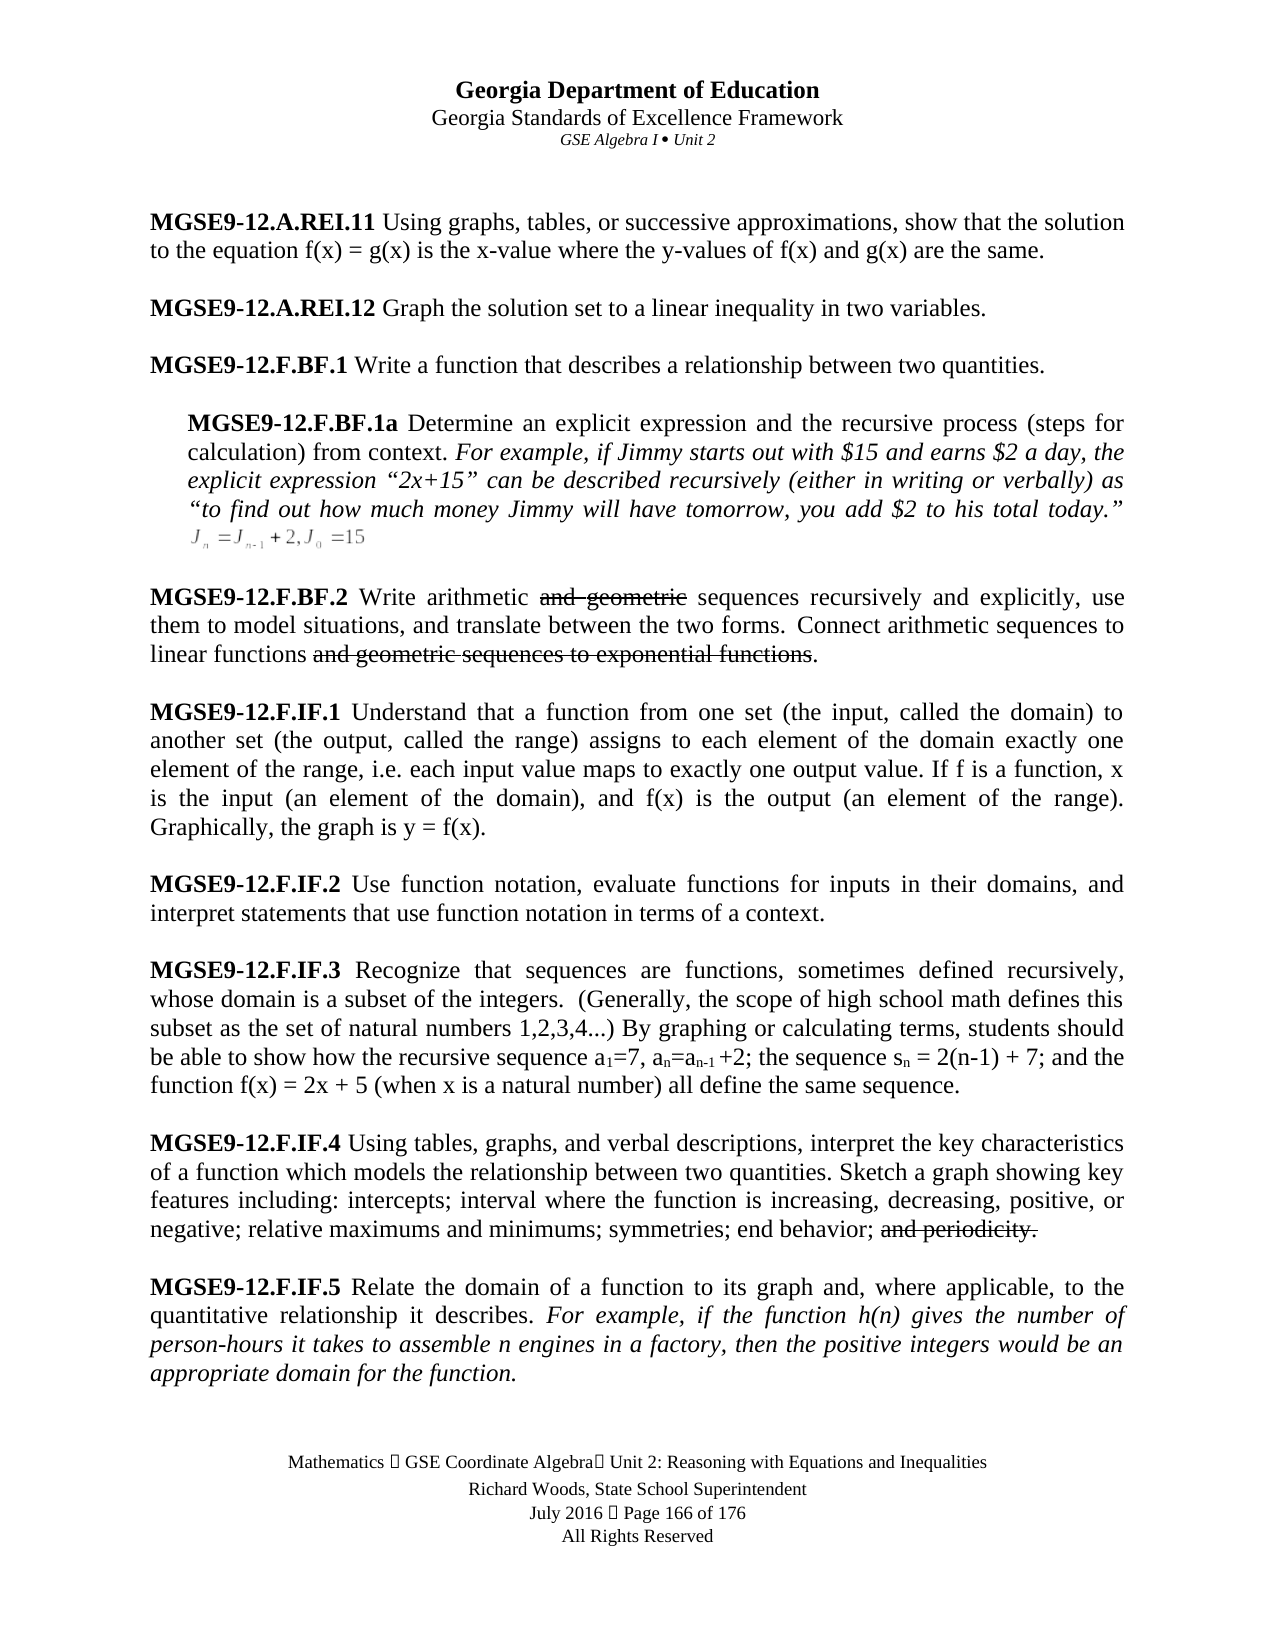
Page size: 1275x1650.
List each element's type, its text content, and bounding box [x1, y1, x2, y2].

text MGSE9-12.F.BF.1 Write a function that describes a relationship between two quantities. [150, 351, 1125, 379]
text MGSE9-12.F.BF.1a Determine an explicit expression and the recursive process (steps for calculation) from context. For example, if Jimmy starts out with $15 and earns $2 a day, the explicit expression “2x+15” can be described recursively (either in writing or verbally) as “to find out how much money Jimmy will have tomorrow, you add $2 to his total today.” [187, 408, 1125, 553]
text MGSE9-12.A.REI.11 Using graphs, tables, or successive approximations, show that the solution to the equation f(x) = g(x) is the x-value where the y-values of f(x) and g(x) are the same. [150, 207, 1125, 264]
text MGSE9-12.F.IF.4 Using tables, graphs, and verbal descriptions, interpret the key characteristics of a function which models the relationship between two quantities. Sketch a graph showing key features including: intercepts; interval where the function is increasing, decreasing, positive, or negative; relative maximums and minimums; symmetries; end behavior; and periodicity. [150, 1128, 1125, 1243]
text MGSE9-12.A.REI.12 Graph the solution set to a linear inequality in two variables. [150, 293, 1125, 322]
text MGSE9-12.F.IF.2 Use function notation, evaluate functions for inputs in their domains, and interpret statements that use function notation in terms of a context. [150, 869, 1125, 927]
text MGSE9-12.F.IF.1 Understand that a function from one set (the input, called the domain) to another set (the output, called the range) assigns to each element of the domain exactly one element of the range, i.e. each input value maps to exactly one output value. If f is a function, x is the input (an element of the domain), and f(x) is the output (an element of the range). Graphically, the graph is y = f(x). [150, 697, 1125, 841]
text MGSE9-12.F.IF.3 Recognize that sequences are functions, sometimes defined recursively, whose domain is a subset of the integers. (Generally, the scope of high school math defines this subset as the set of natural numbers 1,2,3,4...) By graphing or calculating terms, students should be able to show how the recursive sequence a1=7, an=an-1 +2; the sequence sn = 2(n-1) + 7; and the function f(x) = 2x + 5 (when x is a natural number) all define the same sequence. [150, 956, 1125, 1099]
text MGSE9-12.F.IF.5 Relate the domain of a function to its graph and, where applicable, to the quantitative relationship it describes. For example, if the function h(n) gives the number of person-hours it takes to assemble n engines in a factory, then the positive integers would be an appropriate domain for the function. [150, 1272, 1125, 1387]
text MGSE9-12.F.BF.2 Write arithmetic and geometric sequences recursively and explicitly, use them to model situations, and translate between the two forms. Connect arithmetic sequences to linear functions and geometric sequences to exponential functions. [150, 582, 1125, 668]
